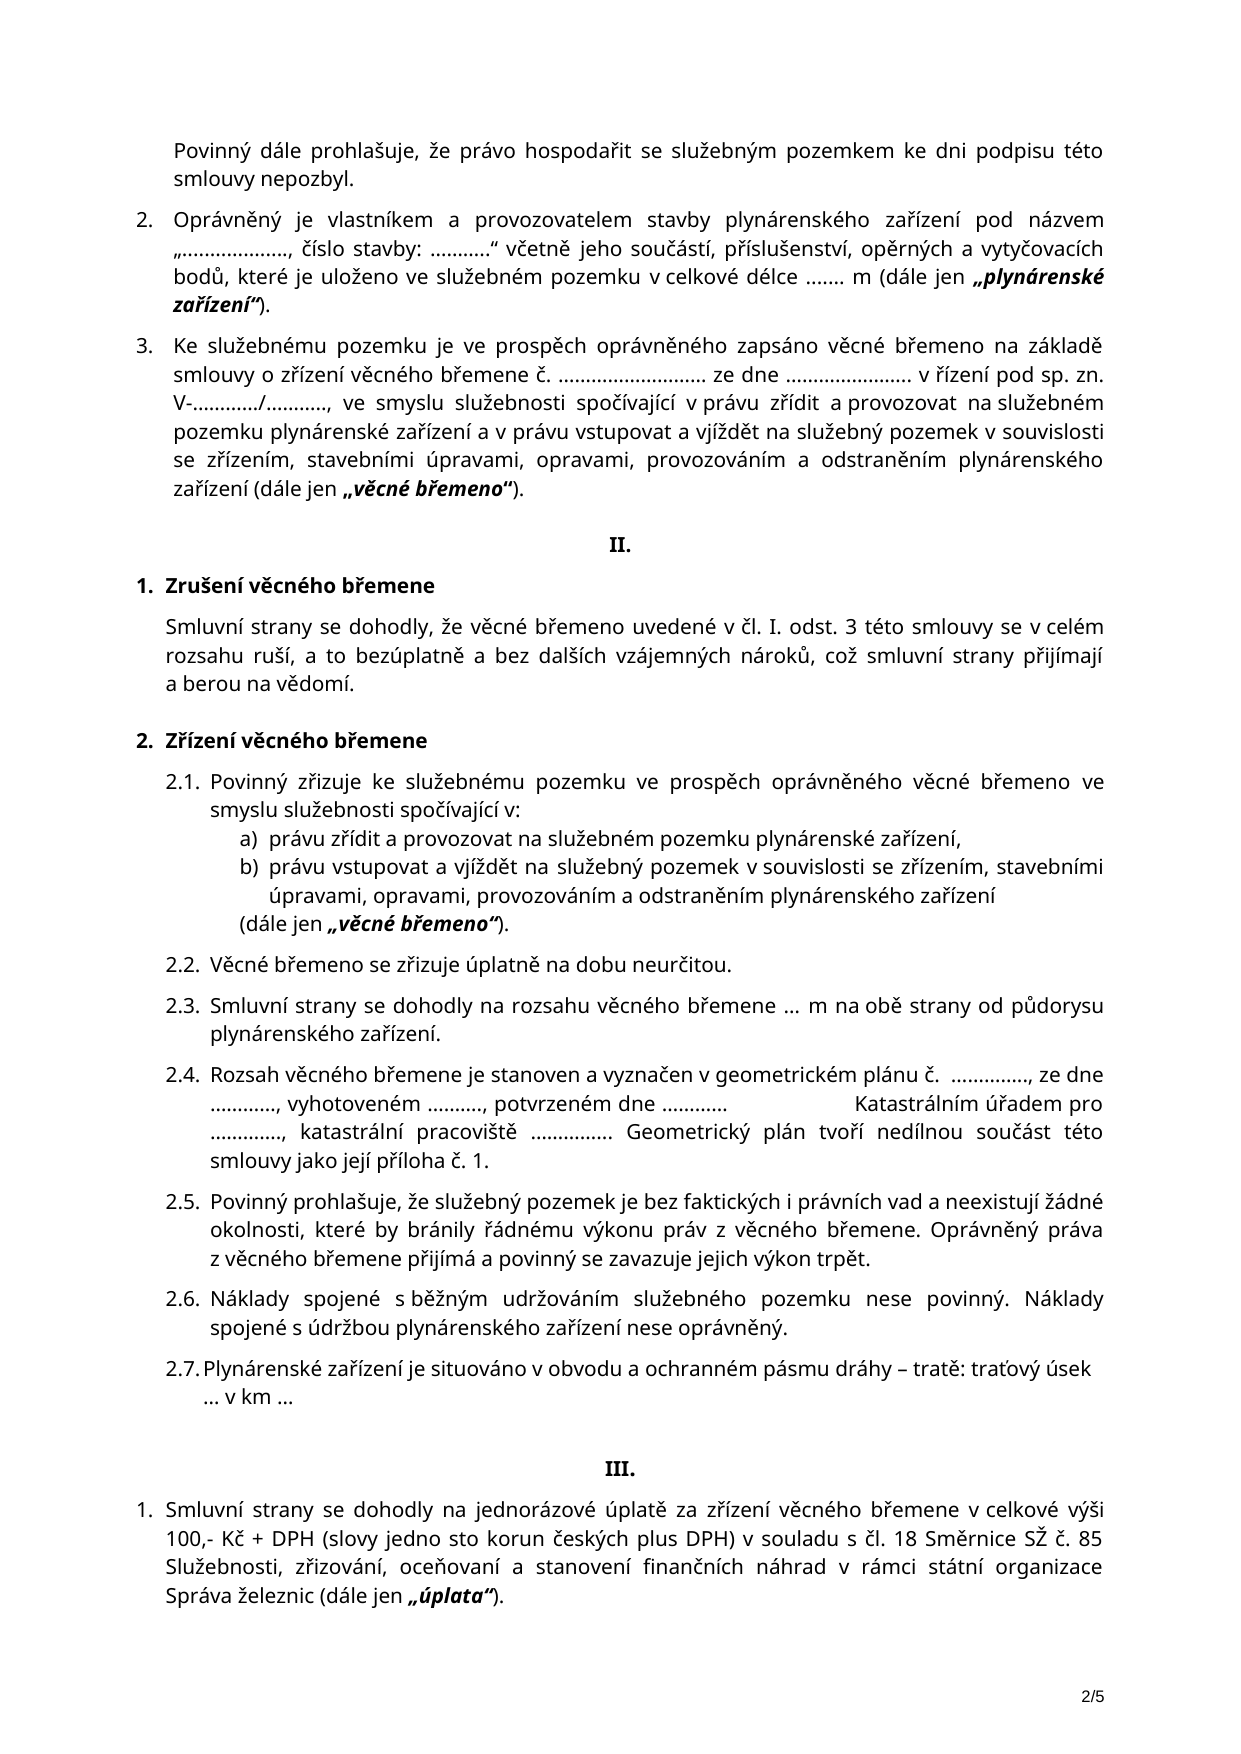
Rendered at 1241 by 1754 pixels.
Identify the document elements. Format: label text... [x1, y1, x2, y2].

list Smluvní strany se dohodly na jednorázové úplatě za zřízení věcného břemene v celkové výši 100,- Kč + DPH (slovy jedno sto korun českých plus DPH) v souladu s čl. 18 Směrnice SŽ č. 85 Služebnosti, zřizování, oceňovaní a stanovení finančních náhrad v rámci státní organizace Správa železnic (dále jen „úplata“). [136, 1496, 1104, 1609]
list Smluvní strany se dohodly na rozsahu věcného břemene … m na obě strany od půdorysu plynárenského zařízení. [165, 991, 1104, 1048]
text III. [136, 1452, 1104, 1483]
list právu zřídit a provozovat na služebném pozemku plynárenské zařízení, [239, 824, 1104, 852]
list Ke služebnému pozemku je ve prospěch oprávněného zapsáno věcné břemeno na základě smlouvy o zřízení věcného břemene č. ……………………… ze dne ………………….. v řízení pod sp. zn. V-…………/……….., ve smyslu služebnosti spočívající v právu zřídit a provozovat na služebném pozemku plynárenské zařízení a v právu vstupovat a vjíždět na služebný pozemek v souvislosti se zřízením, stavebními úpravami, opravami, provozováním a odstraněním plynárenského zařízení (dále jen „věcné břemeno“). [136, 331, 1104, 502]
list Věcné břemeno se zřizuje úplatně na dobu neurčitou. [165, 950, 1104, 979]
list Oprávněný je vlastníkem a provozovatelem stavby plynárenského zařízení pod názvem „..................., číslo stavby: ………..“ včetně jeho součástí, příslušenství, opěrných a vytyčovacích bodů, které je uloženo ve služebném pozemku v celkové délce ....... m (dále jen „plynárenské zařízení“). [136, 205, 1104, 319]
list Povinný zřizuje ke služebnému pozemku ve prospěch oprávněného věcné břemeno ve smyslu služebnosti spočívající v: [165, 767, 1104, 824]
text (dále jen „věcné břemeno“). [239, 909, 1104, 938]
list právu vstupovat a vjíždět na služebný pozemek v souvislosti se zřízením, stavebními úpravami, opravami, provozováním a odstraněním plynárenského zařízení [239, 852, 1104, 909]
list Rozsah věcného břemene je stanoven a vyznačen v geometrickém plánu č. ………….., ze dne …………, vyhotoveném ………., potvrzeném dne ………… Katastrálním úřadem pro …………., katastrální pracoviště …………... Geometrický plán tvoří nedílnou součást této smlouvy jako její příloha č. 1. [165, 1061, 1104, 1174]
text II. [136, 531, 1104, 559]
text Smluvní strany se dohodly, že věcné břemeno uvedené v čl. I. odst. 3 této smlouvy se v celém rozsahu ruší, a to bezúplatně a bez dalších vzájemných nároků, což smluvní strany přijímají a berou na vědomí. [165, 612, 1104, 698]
list Náklady spojené s běžným udržováním služebného pozemku nese povinný. Náklady spojené s údržbou plynárenského zařízení nese oprávněný. [165, 1284, 1104, 1341]
list Plynárenské zařízení je situováno v obvodu a ochranném pásmu dráhy – tratě: traťový úsek … v km … [165, 1354, 1104, 1411]
text 1. Zrušení věcného břemene [136, 571, 1104, 600]
list Povinný prohlašuje, že služebný pozemek je bez faktických i právních vad a neexistují žádné okolnosti, které by bránily řádnému výkonu práv z věcného břemene. Oprávněný práva z věcného břemene přijímá a povinný se zavazuje jejich výkon trpět. [165, 1187, 1104, 1272]
list Povinný dále prohlašuje, že právo hospodařit se služebným pozemkem ke dni podpisu této smlouvy nepozbyl. [173, 136, 1104, 193]
text 2. Zřízení věcného břemene [136, 726, 1104, 754]
